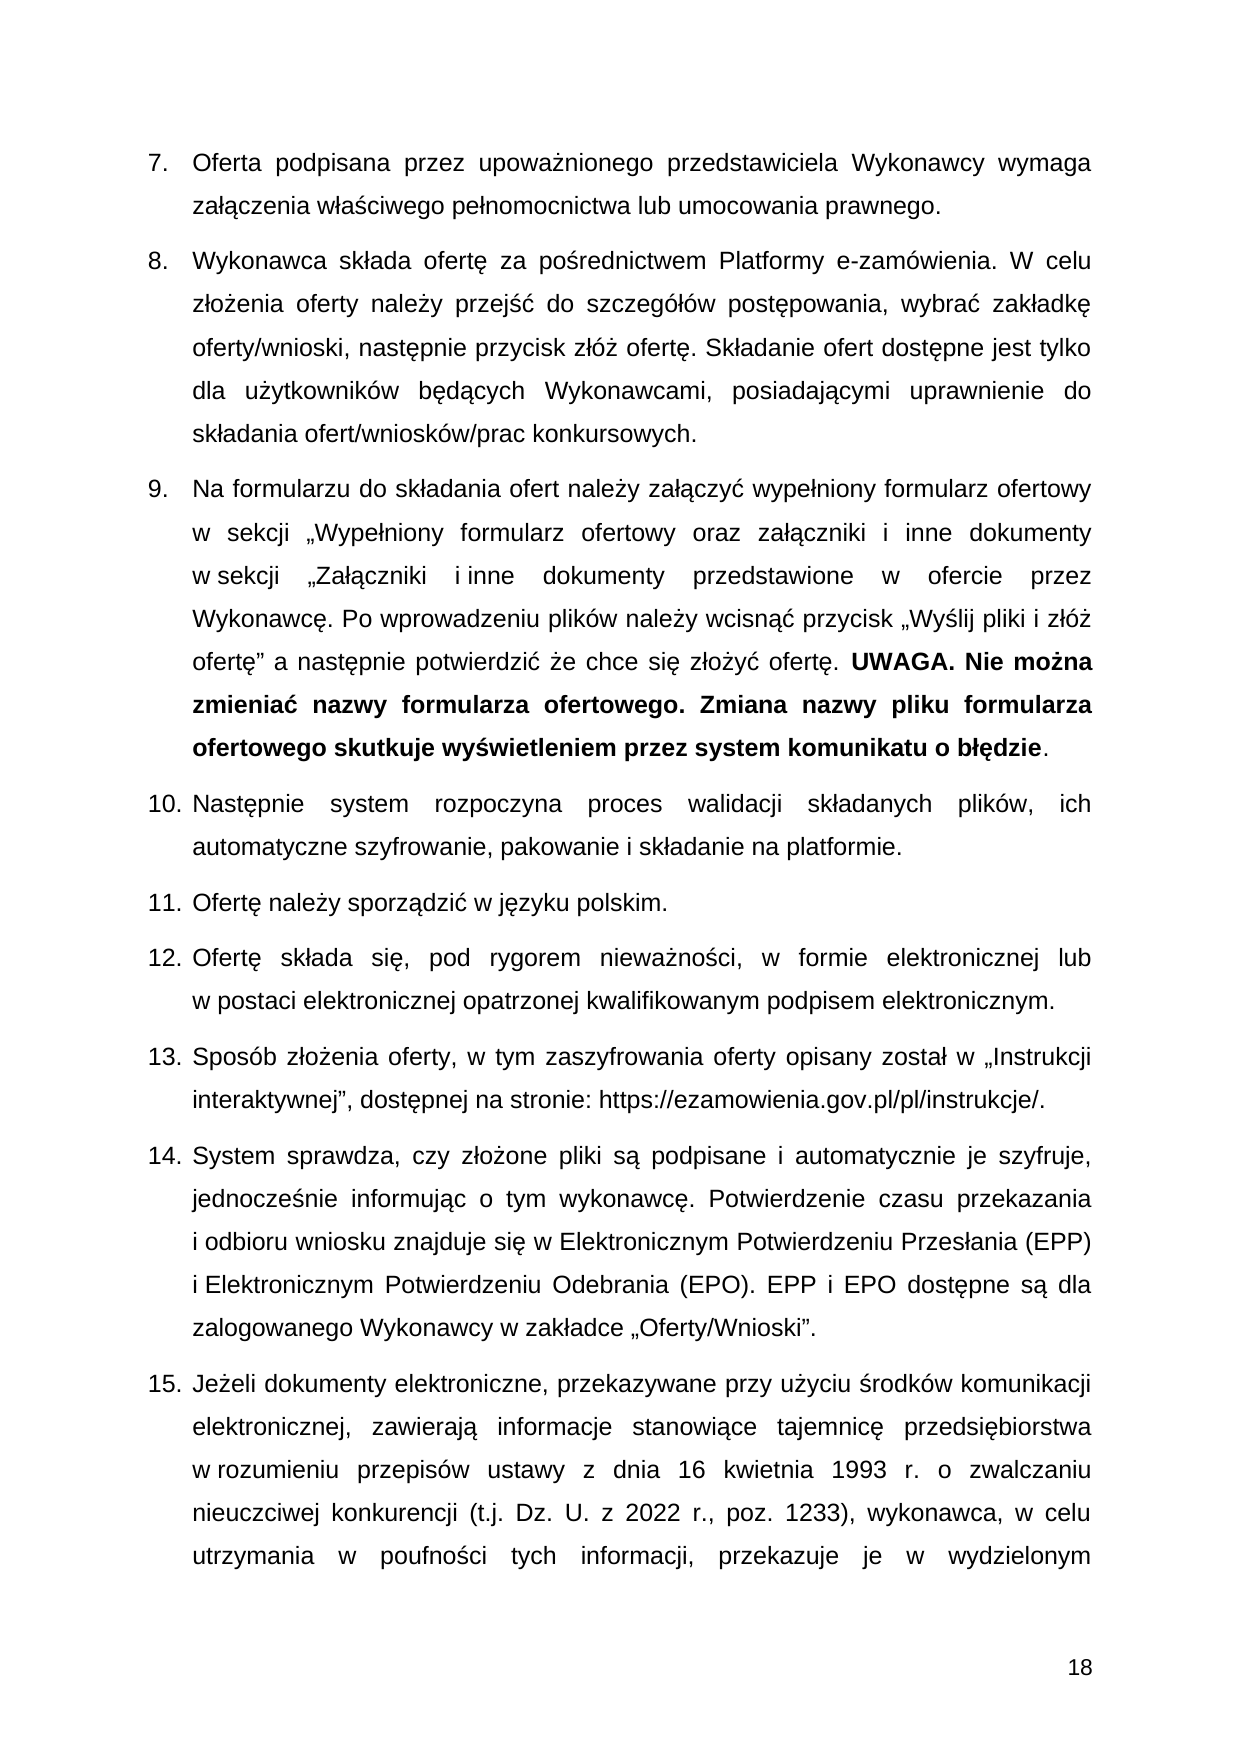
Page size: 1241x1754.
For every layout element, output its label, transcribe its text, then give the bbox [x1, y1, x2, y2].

list System sprawdza, czy złożone pliki są podpisane i automatycznie je szyfruje, jednocześnie informując o tym wykonawcę. Potwierdzenie czasu przekazania i odbioru wniosku znajduje się w Elektronicznym Potwierdzeniu Przesłania (EPP) i Elektronicznym Potwierdzeniu Odebrania (EPO). EPP i EPO dostępne są dla zalogowanego Wykonawcy w zakładce „Oferty/Wnioski”. [148, 1141, 1093, 1342]
list Sposób złożenia oferty, w tym zaszyfrowania oferty opisany został w „Instrukcji interaktywnej”, dostępnej na stronie: https://ezamowienia.gov.pl/pl/instrukcje/. [148, 1042, 1093, 1114]
list Następnie system rozpoczyna proces walidacji składanych plików, ich automatyczne szyfrowanie, pakowanie i składanie na platformie. [148, 789, 1093, 861]
list Ofertę składa się, pod rygorem nieważności, w formie elektronicznej lub w postaci elektronicznej opatrzonej kwalifikowanym podpisem elektronicznym. [148, 943, 1093, 1015]
list Wykonawca składa ofertę za pośrednictwem Platformy e-zamówienia. W celu złożenia oferty należy przejść do szczegółów postępowania, wybrać zakładkę oferty/wnioski, następnie przycisk złóż ofertę. Składanie ofert dostępne jest tylko dla użytkowników będących Wykonawcami, posiadającymi uprawnienie do składania ofert/wniosków/prac konkursowych. [148, 246, 1093, 448]
list Oferta podpisana przez upoważnionego przedstawiciela Wykonawcy wymaga załączenia właściwego pełnomocnictwa lub umocowania prawnego. [148, 148, 1093, 219]
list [148, 1369, 1093, 1570]
list Ofertę należy sporządzić w języku polskim. [148, 888, 1093, 916]
list Na formularzu do składania ofert należy załączyć wypełniony formularz ofertowy w sekcji „Wypełniony formularz ofertowy oraz załączniki i inne dokumenty w sekcji „Załączniki i inne dokumenty przedstawione w ofercie przez Wykonawcę. Po wprowadzeniu plików należy wcisnąć przycisk „Wyślij pliki i złóż ofertę” a następnie potwierdzić że chce się złożyć ofertę. UWAGA. Nie można zmieniać nazwy formularza ofertowego. Zmiana nazwy pliku formularza ofertowego skutkuje wyświetleniem przez system komunikatu o błędzie. [148, 474, 1093, 762]
